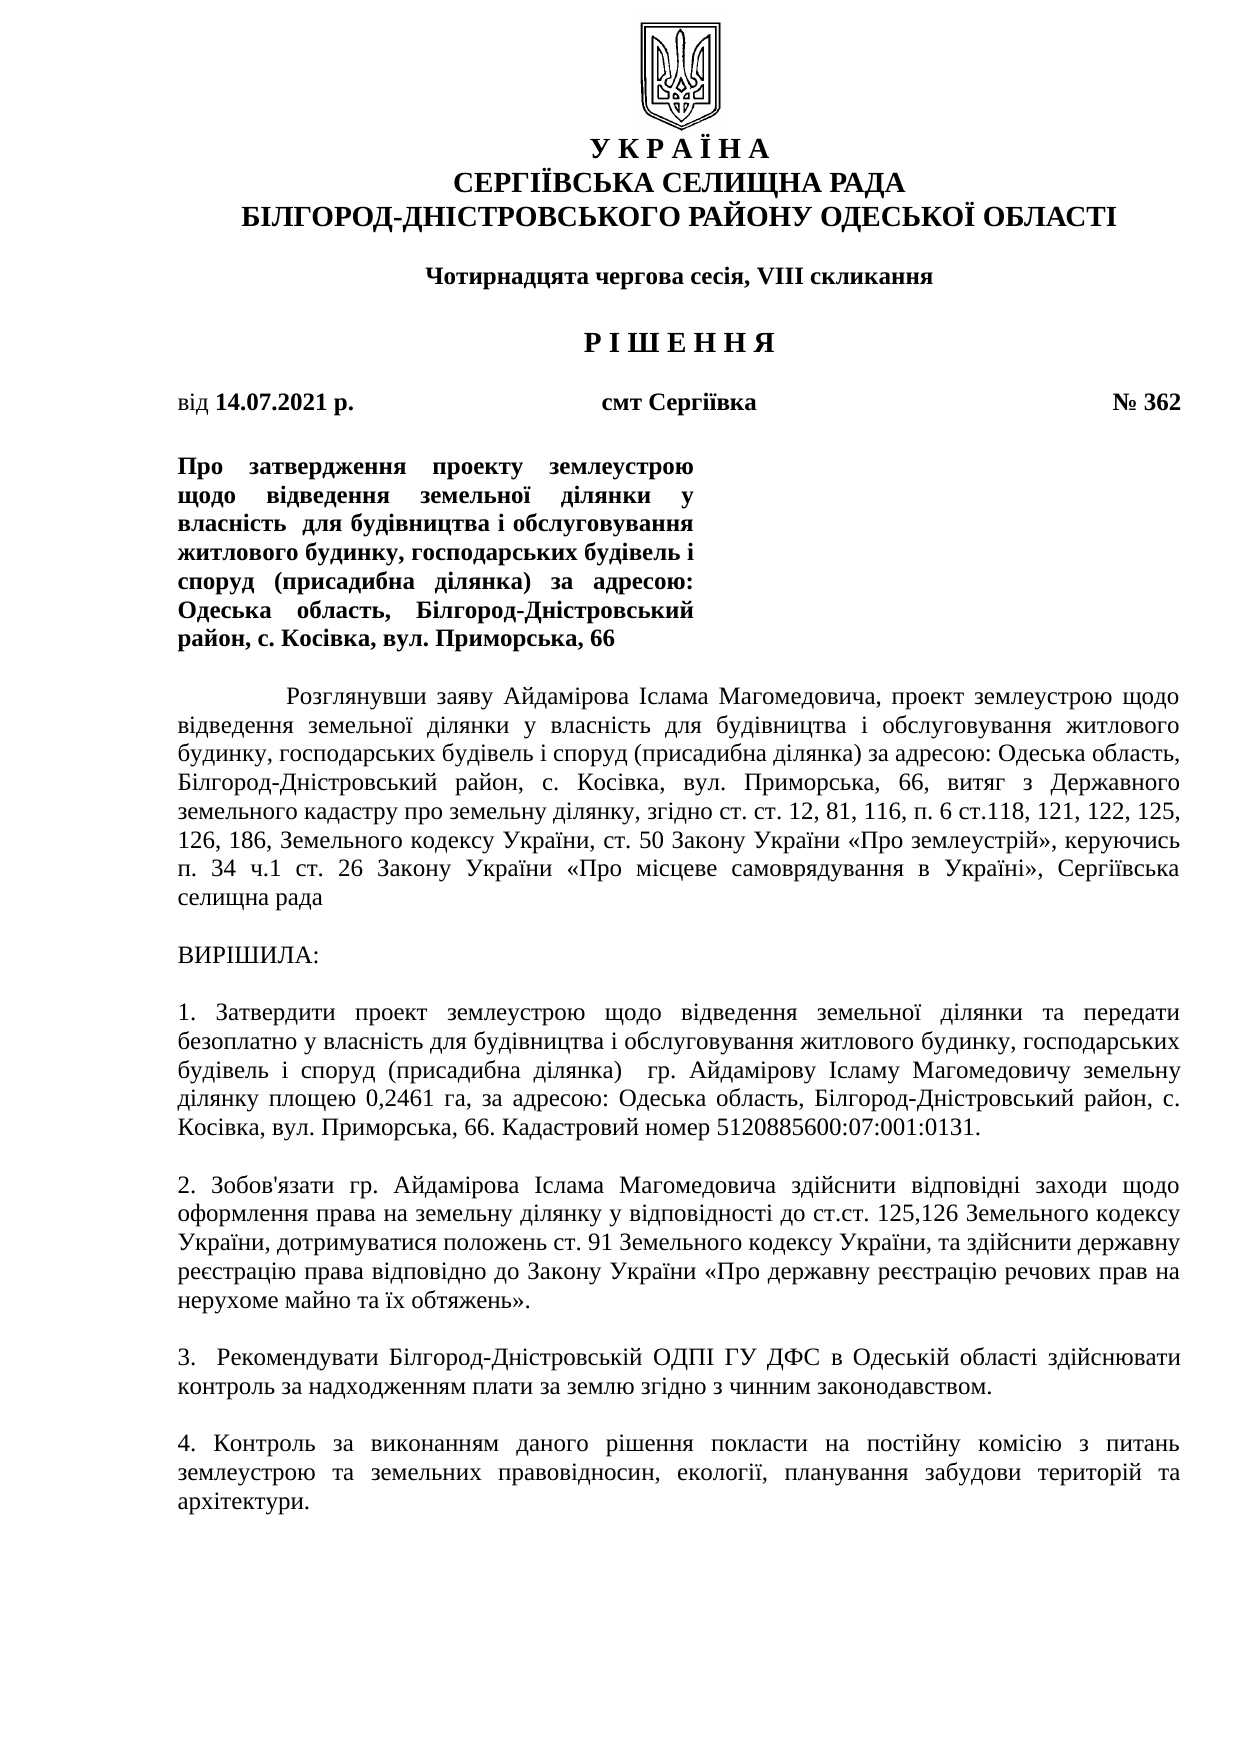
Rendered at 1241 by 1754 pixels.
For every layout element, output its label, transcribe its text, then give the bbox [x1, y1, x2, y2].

picture [633, 14, 725, 132]
text Розглянувши заяву Айдамірова Іслама Магомедовича, проект землеустрою щодо відведення земельної ділянки у власність для будівництва і обслуговування житлового будинку, господарських будівель і споруд (присадибна ділянка) за адресою: Одеська область, Білгород-Дністровський район, с. Косівка, вул. Приморська, 66, витяг з Державного земельного кадастру про земельну ділянку, згідно ст. ст. 12, 81, 116, п. 6 ст.118, 121, 122, 125, 126, 186, Земельного кодексу України, ст. 50 Закону України «Про землеустрій», керуючись п. 34 ч.1 ст. 26 Закону України «Про місцеве самоврядування в Україні», Сергіївська селищна рада [177, 681, 1181, 911]
text 3. Рекомендувати Білгород-Дністровській ОДПІ ГУ ДФС в Одеській області здійснювати контроль за надходженням плати за землю згідно з чинним законодавством. [177, 1342, 1181, 1400]
text від 14.07.2021 р. [177, 387, 463, 416]
text № 362 [896, 387, 1181, 416]
text 1. Затвердити проект землеустрою щодо відведення земельної ділянки та передати безоплатно у власність для будівництва і обслуговування житлового будинку, господарських будівель і споруд (присадибна ділянка) гр. Айдамірову Ісламу Магомедовичу земельну ділянку площею 0,2461 га, за адресою: Одеська область, Білгород-Дністровський район, с. Косівка, вул. Приморська, 66. Кадастровий номер 5120885600:07:001:0131. [177, 997, 1181, 1141]
text 4. Контроль за виконанням даного рішення покласти на постійну комісію з питань землеустрою та земельних правовідносин, екології, планування забудови територій та архітектури. [177, 1428, 1181, 1515]
text ВИРІШИЛА: [177, 940, 1181, 968]
text Про затвердження проекту землеустрою щодо відведення земельної ділянки у власність для будівництва і обслуговування житлового будинку, господарських будівель і споруд (присадибна ділянка) за адресою: Одеська область, Білгород-Дністровський район, с. Косівка, вул. Приморська, 66 [177, 451, 694, 652]
text смт Сергіївка [536, 387, 822, 416]
text 2. Зобов'язати гр. Айдамірова Іслама Магомедовича здійснити відповідні заходи щодо оформлення права на земельну ділянку у відповідності до ст.ст. 125,126 Земельного кодексу України, дотримуватися положень ст. 91 Земельного кодексу України, та здійснити державну реєстрацію права відповідно до Закону України «Про державну реєстрацію речових прав на нерухоме майно та їх обтяжень». [177, 1170, 1181, 1313]
